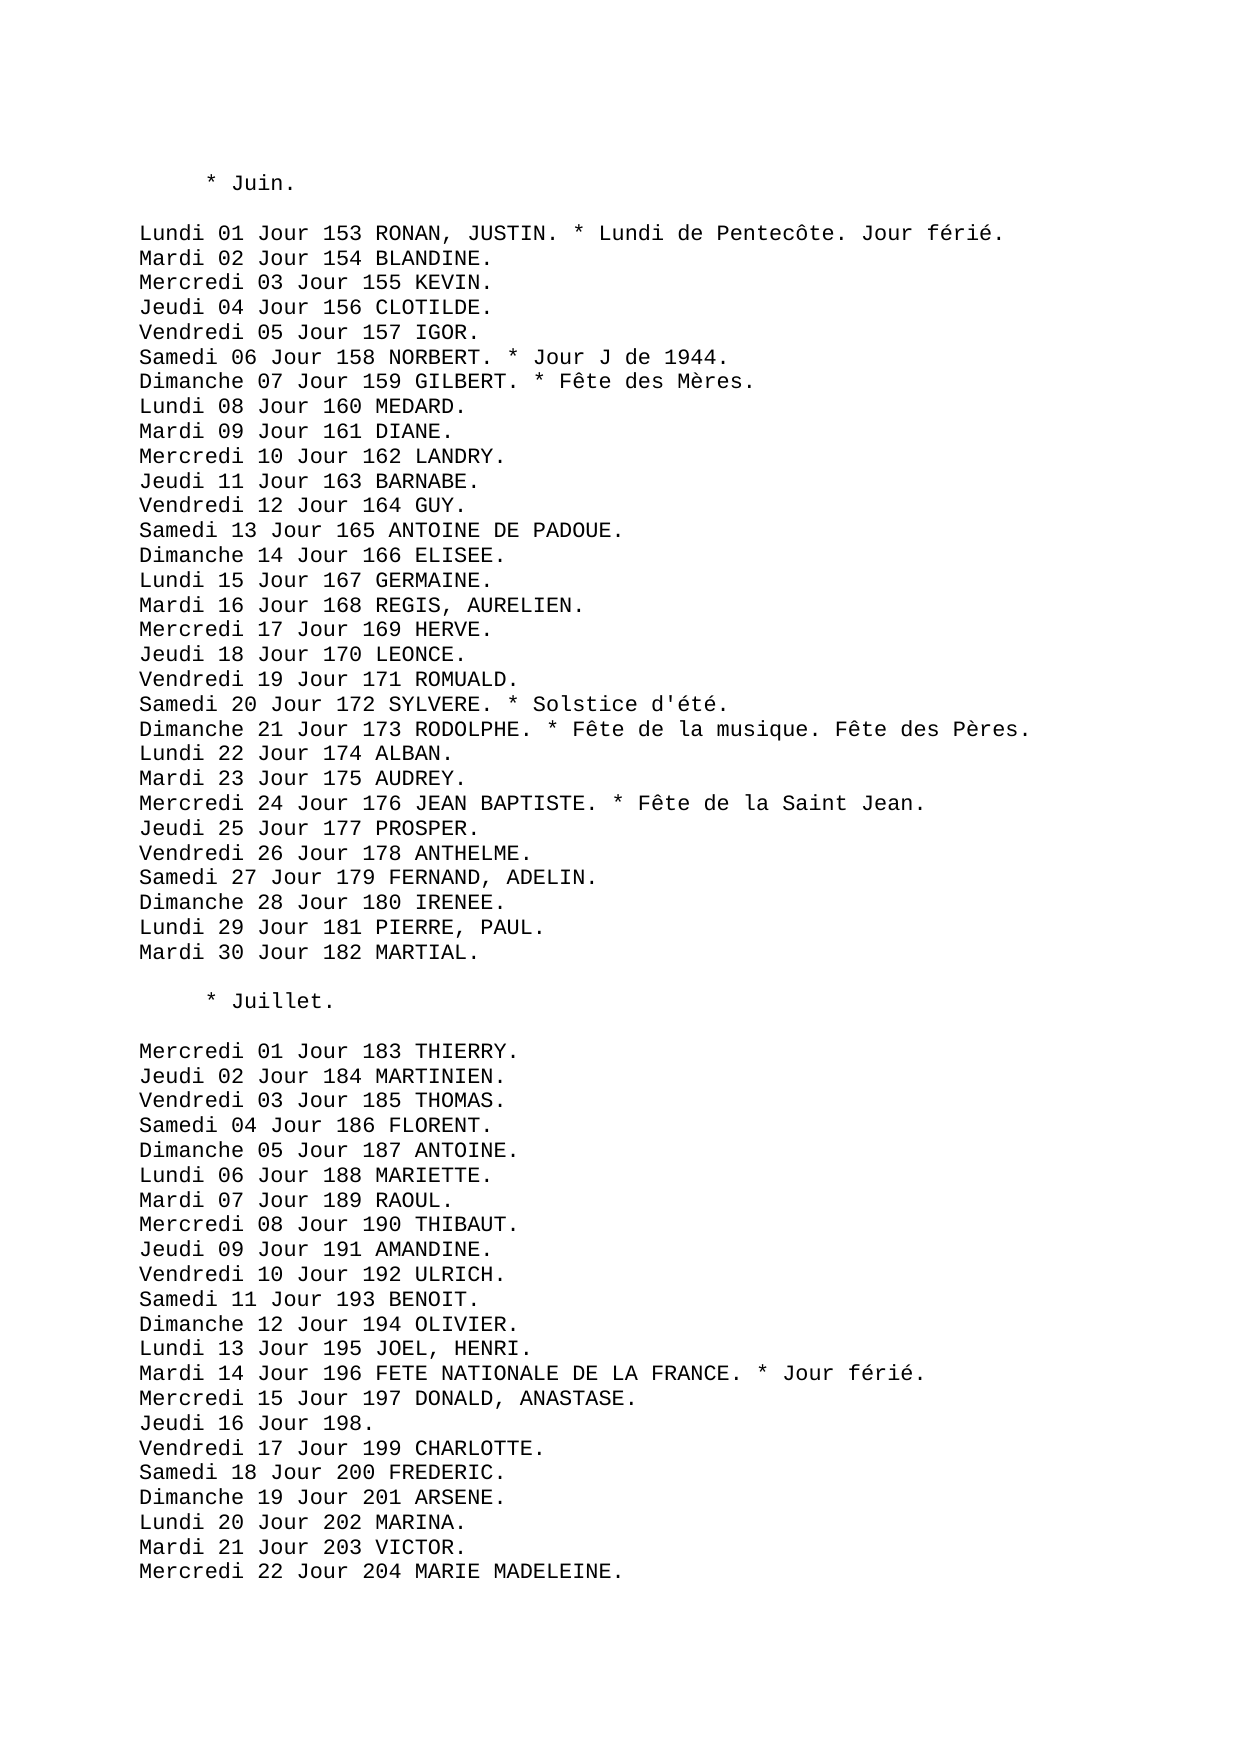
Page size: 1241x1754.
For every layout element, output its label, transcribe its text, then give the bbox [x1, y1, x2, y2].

text Mercredi 10 Jour 162 LANDRY. [139, 445, 1101, 470]
text Mercredi 24 Jour 176 JEAN BAPTISTE. * Fête de la Saint Jean. [139, 792, 1101, 817]
text Dimanche 07 Jour 159 GILBERT. * Fête des Mères. [139, 371, 1101, 396]
text Dimanche 14 Jour 166 ELISEE. [139, 544, 1101, 569]
text Samedi 18 Jour 200 FREDERIC. [139, 1462, 1101, 1486]
text Mardi 09 Jour 161 DIANE. [139, 420, 1101, 445]
text Samedi 13 Jour 165 ANTOINE DE PADOUE. [139, 519, 1101, 544]
text Vendredi 10 Jour 192 ULRICH. [139, 1263, 1101, 1288]
text Vendredi 05 Jour 157 IGOR. [139, 321, 1101, 346]
text Mardi 21 Jour 203 VICTOR. [139, 1536, 1101, 1561]
text Lundi 29 Jour 181 PIERRE, PAUL. [139, 916, 1101, 941]
text Samedi 04 Jour 186 FLORENT. [139, 1114, 1101, 1139]
text Dimanche 05 Jour 187 ANTOINE. [139, 1139, 1101, 1164]
text Mercredi 03 Jour 155 KEVIN. [139, 272, 1101, 296]
text Vendredi 26 Jour 178 ANTHELME. [139, 842, 1101, 867]
text Dimanche 28 Jour 180 IRENEE. [139, 891, 1101, 916]
text Dimanche 21 Jour 173 RODOLPHE. * Fête de la musique. Fête des Pères. [139, 718, 1101, 743]
text Mercredi 01 Jour 183 THIERRY. [139, 1040, 1101, 1065]
text Lundi 08 Jour 160 MEDARD. [139, 396, 1101, 420]
text Jeudi 04 Jour 156 CLOTILDE. [139, 296, 1101, 321]
text Jeudi 16 Jour 198. [139, 1412, 1101, 1437]
text Jeudi 02 Jour 184 MARTINIEN. [139, 1065, 1101, 1090]
text Samedi 06 Jour 158 NORBERT. * Jour J de 1944. [139, 346, 1101, 371]
text Samedi 27 Jour 179 FERNAND, ADELIN. [139, 867, 1101, 891]
text Dimanche 12 Jour 194 OLIVIER. [139, 1313, 1101, 1338]
text Jeudi 18 Jour 170 LEONCE. [139, 643, 1101, 668]
text Mardi 30 Jour 182 MARTIAL. [139, 941, 1101, 966]
text Vendredi 12 Jour 164 GUY. [139, 495, 1101, 519]
text Mercredi 22 Jour 204 MARIE MADELEINE. [139, 1561, 1101, 1586]
text Mercredi 17 Jour 169 HERVE. [139, 619, 1101, 643]
text Vendredi 03 Jour 185 THOMAS. [139, 1090, 1101, 1114]
text Lundi 22 Jour 174 ALBAN. [139, 743, 1101, 767]
text Samedi 11 Jour 193 BENOIT. [139, 1288, 1101, 1313]
text Jeudi 11 Jour 163 BARNABE. [139, 470, 1101, 495]
text Mercredi 15 Jour 197 DONALD, ANASTASE. [139, 1387, 1101, 1412]
text * Juin. [139, 172, 1101, 197]
text Mardi 16 Jour 168 REGIS, AURELIEN. [139, 594, 1101, 619]
text Mardi 14 Jour 196 FETE NATIONALE DE LA FRANCE. * Jour férié. [139, 1362, 1101, 1387]
text Lundi 20 Jour 202 MARINA. [139, 1511, 1101, 1536]
text Vendredi 17 Jour 199 CHARLOTTE. [139, 1437, 1101, 1462]
text * Juillet. [139, 991, 1101, 1015]
text Dimanche 19 Jour 201 ARSENE. [139, 1486, 1101, 1511]
text Vendredi 19 Jour 171 ROMUALD. [139, 668, 1101, 693]
text Lundi 13 Jour 195 JOEL, HENRI. [139, 1338, 1101, 1362]
text Jeudi 09 Jour 191 AMANDINE. [139, 1238, 1101, 1263]
text Lundi 01 Jour 153 RONAN, JUSTIN. * Lundi de Pentecôte. Jour férié. [139, 222, 1101, 247]
text Lundi 15 Jour 167 GERMAINE. [139, 569, 1101, 594]
text Mercredi 08 Jour 190 THIBAUT. [139, 1214, 1101, 1238]
text Mardi 02 Jour 154 BLANDINE. [139, 247, 1101, 272]
text Mardi 23 Jour 175 AUDREY. [139, 767, 1101, 792]
text Mardi 07 Jour 189 RAOUL. [139, 1189, 1101, 1214]
text Lundi 06 Jour 188 MARIETTE. [139, 1164, 1101, 1189]
text Jeudi 25 Jour 177 PROSPER. [139, 817, 1101, 842]
text Samedi 20 Jour 172 SYLVERE. * Solstice d'été. [139, 693, 1101, 718]
